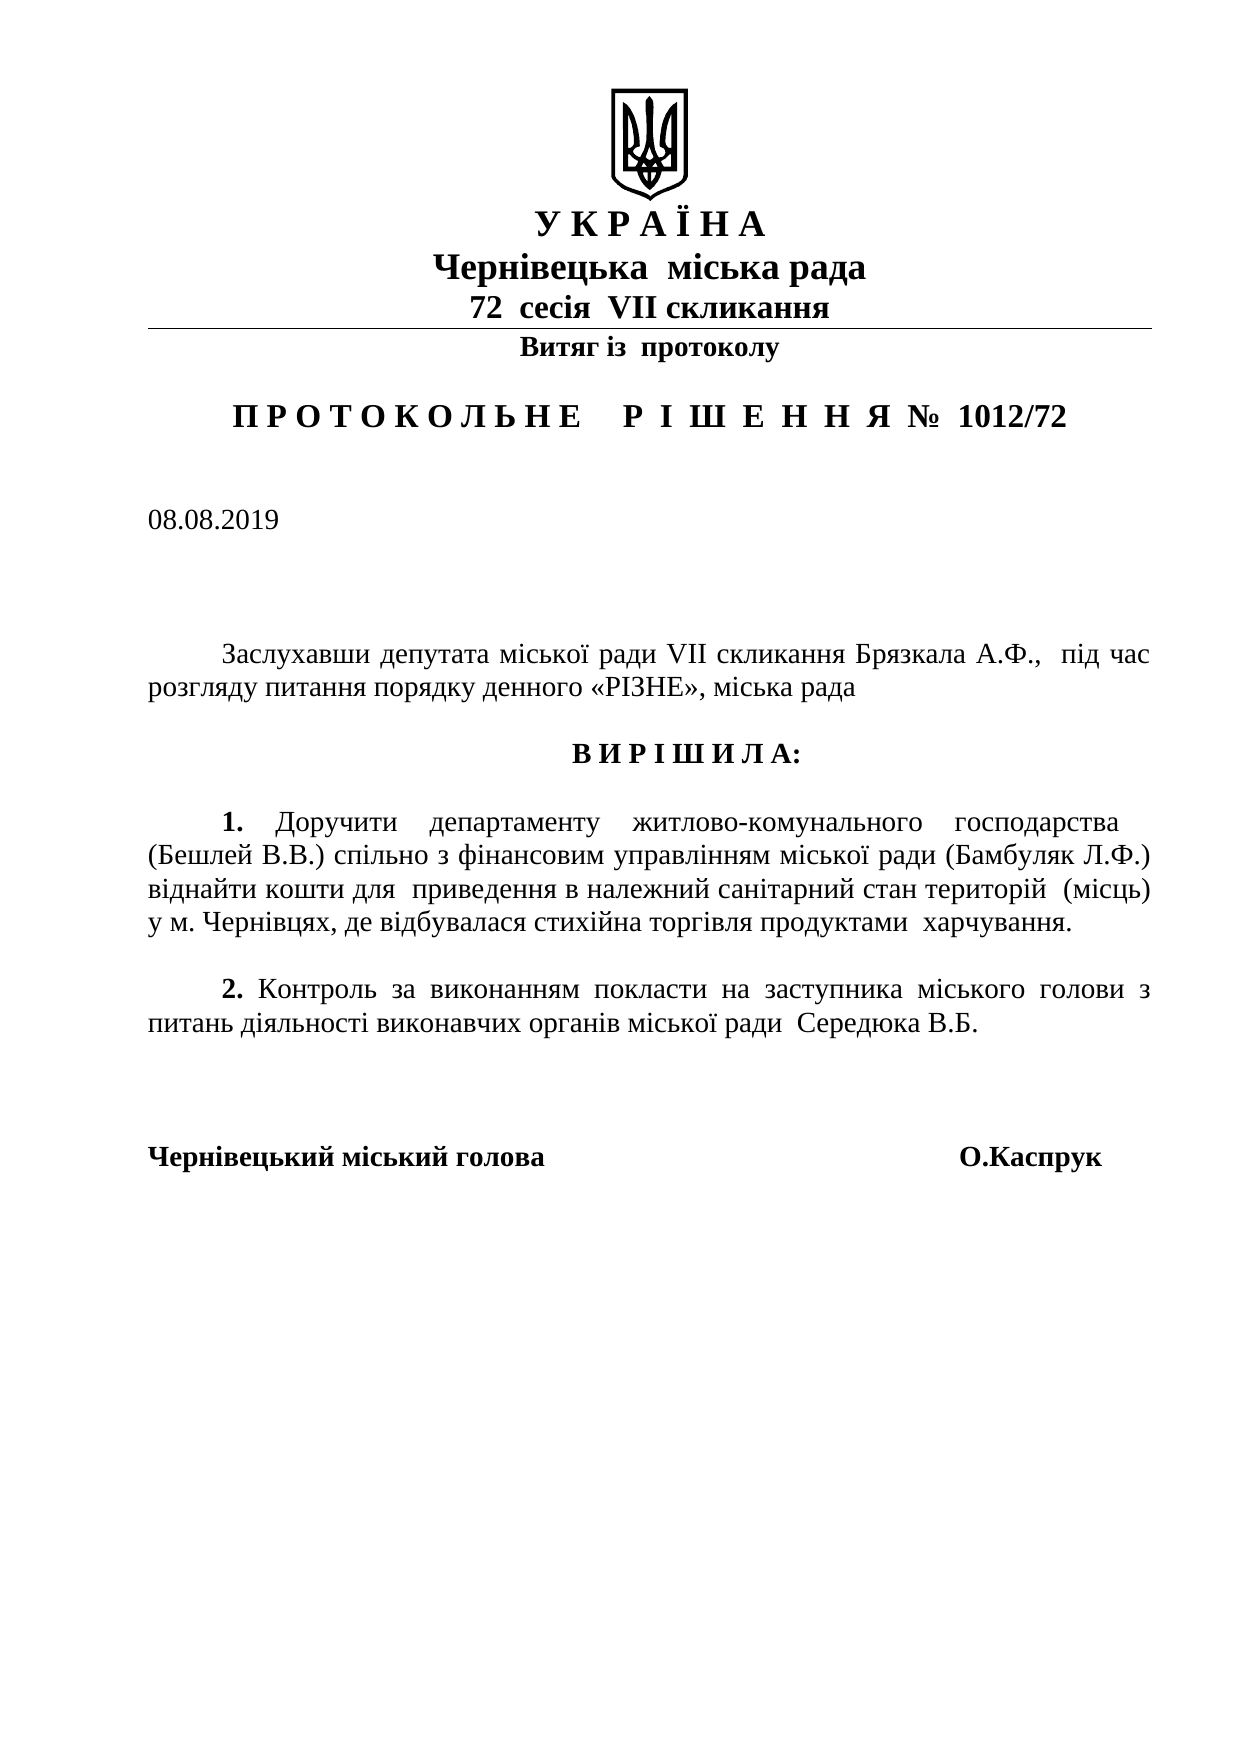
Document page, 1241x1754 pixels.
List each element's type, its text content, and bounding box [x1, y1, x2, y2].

text У К Р А Ї Н А [148, 201, 1152, 244]
subtitle Витяг із протоколу [148, 329, 1152, 363]
text 2. Контроль за виконанням покласти на заступника міського голови з питань діяльності виконавчих органів міської ради Середюка В.Б. [148, 971, 1152, 1038]
subtitle П Р О Т О К О Л Ь Н Е Р І Ш Е Н Н Я № 1012/72 [148, 396, 1152, 435]
text 72 сесія VIІ скликання [148, 287, 1152, 328]
text Чернівецький міський голова О.Каспрук [148, 1139, 1152, 1173]
text Заслухавши депутата міської ради VІІ скликання Брязкала А.Ф., під час розгляду питання порядку денного «РІЗНЕ», міська рада [148, 636, 1152, 703]
text 1. Доручити департаменту житлово-комунального господарства (Бешлей В.В.) спільно з фінансовим управлінням міської ради (Бамбуляк Л.Ф.) віднайти кошти для приведення в належний санітарний стан територій (місць) у м. Чернівцях, де відбувалася стихійна торгівля продуктами харчування. [148, 804, 1152, 938]
text 08.08.2019 [148, 502, 1152, 535]
text Чернівецька міська рада [148, 244, 1152, 287]
text В И Р І Ш И Л А: [148, 737, 1152, 770]
